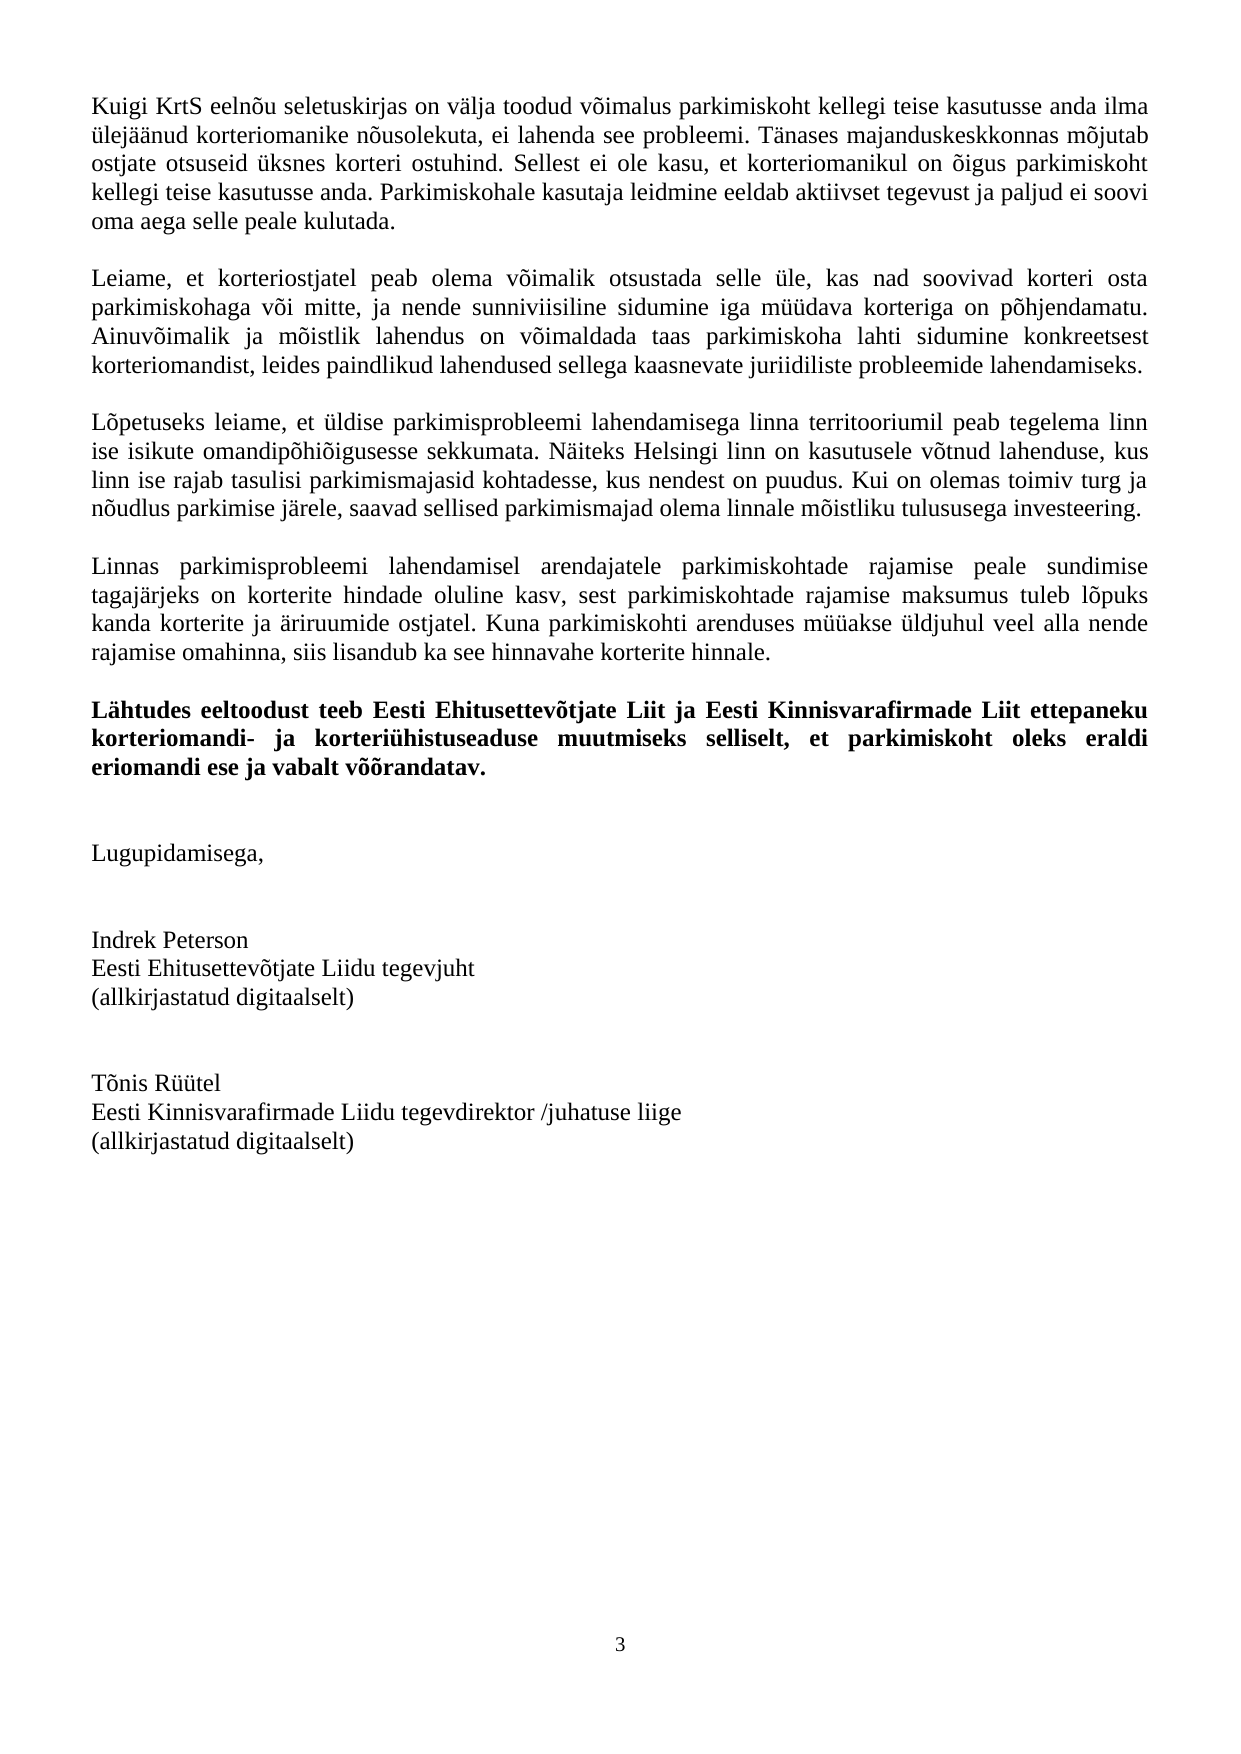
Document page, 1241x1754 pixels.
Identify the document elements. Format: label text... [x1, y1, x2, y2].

text Lugupidamisega, [91, 838, 1149, 867]
text Linnas parkimisprobleemi lahendamisel arendajatele parkimiskohtade rajamise peale sundimise tagajärjeks on korterite hindade oluline kasv, sest parkimiskohtade rajamise maksumus tuleb lõpuks kanda korterite ja äriruumide ostjatel. Kuna parkimiskohti arenduses müüakse üldjuhul veel alla nende rajamise omahinna, siis lisandub ka see hinnavahe korterite hinnale. [91, 551, 1149, 666]
text Eesti Ehitusettevõtjate Liidu tegevjuht [91, 953, 1149, 982]
text (allkirjastatud digitaalselt) [91, 1126, 1149, 1155]
text Lõpetuseks leiame, et üldise parkimisprobleemi lahendamisega linna territooriumil peab tegelema linn ise isikute omandipõhiõigusesse sekkumata. Näiteks Helsingi linn on kasutusele võtnud lahenduse, kus linn ise rajab tasulisi parkimismajasid kohtadesse, kus nendest on puudus. Kui on olemas toimiv turg ja nõudlus parkimise järele, saavad sellised parkimismajad olema linnale mõistliku tulususega investeering. [91, 407, 1149, 522]
text Eesti Kinnisvarafirmade Liidu tegevdirektor /juhatuse liige [91, 1097, 1149, 1126]
text Kuigi KrtS eelnõu seletuskirjas on välja toodud võimalus parkimiskoht kellegi teise kasutusse anda ilma ülejäänud korteriomanike nõusolekuta, ei lahenda see probleemi. Tänases majanduskeskkonnas mõjutab ostjate otsuseid üksnes korteri ostuhind. Sellest ei ole kasu, et korteriomanikul on õigus parkimiskoht kellegi teise kasutusse anda. Parkimiskohale kasutaja leidmine eeldab aktiivset tegevust ja paljud ei soovi oma aega selle peale kulutada. [91, 91, 1149, 235]
text Leiame, et korteriostjatel peab olema võimalik otsustada selle üle, kas nad soovivad korteri osta parkimiskohaga või mitte, ja nende sunniviisiline sidumine iga müüdava korteriga on põhjendamatu. Ainuvõimalik ja mõistlik lahendus on võimaldada taas parkimiskoha lahti sidumine konkreetsest korteriomandist, leides paindlikud lahendused sellega kaasnevate juriidiliste probleemide lahendamiseks. [91, 263, 1149, 378]
text Indrek Peterson [91, 925, 1149, 953]
text Tõnis Rüütel [91, 1068, 1149, 1097]
text (allkirjastatud digitaalselt) [91, 982, 1149, 1011]
text Lähtudes eeltoodust teeb Eesti Ehitusettevõtjate Liit ja Eesti Kinnisvarafirmade Liit ettepaneku korteriomandi- ja korteriühistuseaduse muutmiseks selliselt, et parkimiskoht oleks eraldi eriomandi ese ja vabalt võõrandatav. [91, 695, 1149, 781]
